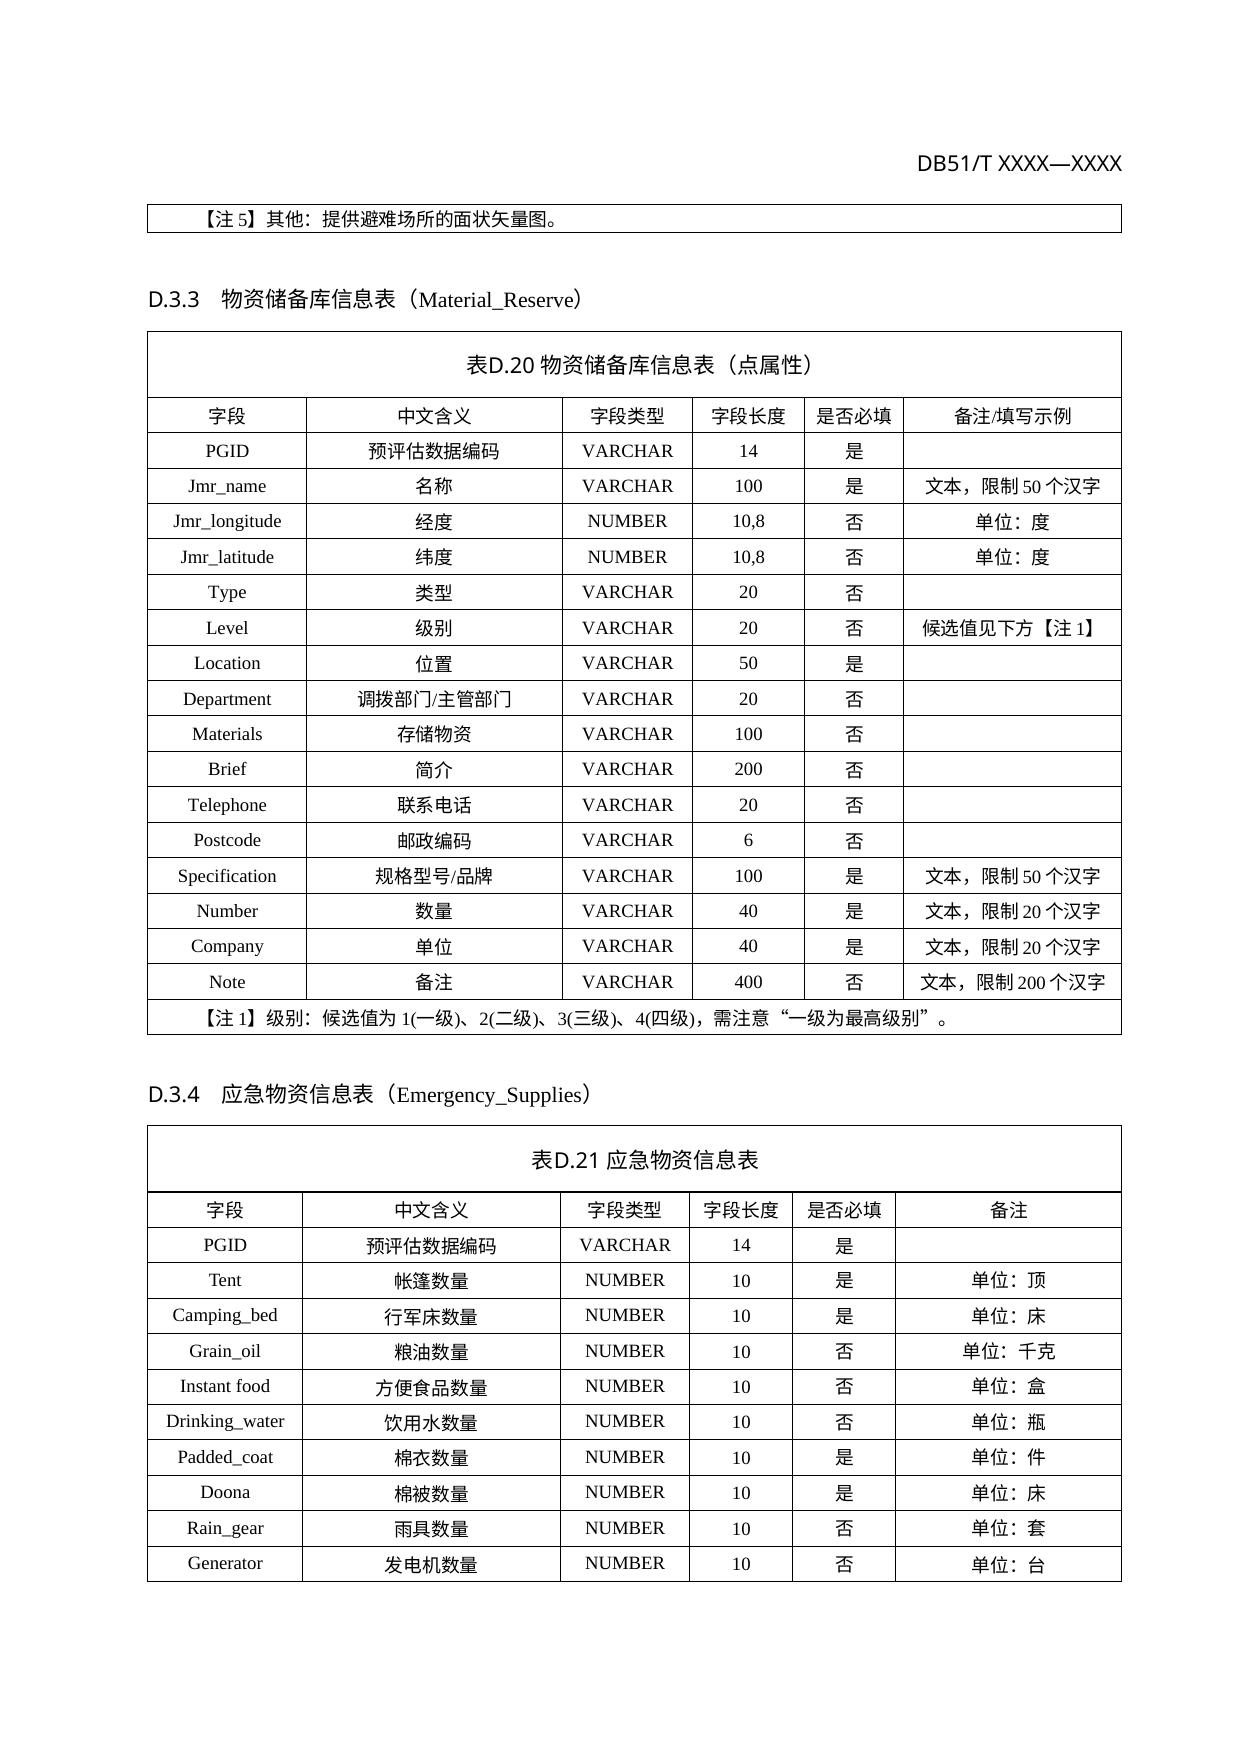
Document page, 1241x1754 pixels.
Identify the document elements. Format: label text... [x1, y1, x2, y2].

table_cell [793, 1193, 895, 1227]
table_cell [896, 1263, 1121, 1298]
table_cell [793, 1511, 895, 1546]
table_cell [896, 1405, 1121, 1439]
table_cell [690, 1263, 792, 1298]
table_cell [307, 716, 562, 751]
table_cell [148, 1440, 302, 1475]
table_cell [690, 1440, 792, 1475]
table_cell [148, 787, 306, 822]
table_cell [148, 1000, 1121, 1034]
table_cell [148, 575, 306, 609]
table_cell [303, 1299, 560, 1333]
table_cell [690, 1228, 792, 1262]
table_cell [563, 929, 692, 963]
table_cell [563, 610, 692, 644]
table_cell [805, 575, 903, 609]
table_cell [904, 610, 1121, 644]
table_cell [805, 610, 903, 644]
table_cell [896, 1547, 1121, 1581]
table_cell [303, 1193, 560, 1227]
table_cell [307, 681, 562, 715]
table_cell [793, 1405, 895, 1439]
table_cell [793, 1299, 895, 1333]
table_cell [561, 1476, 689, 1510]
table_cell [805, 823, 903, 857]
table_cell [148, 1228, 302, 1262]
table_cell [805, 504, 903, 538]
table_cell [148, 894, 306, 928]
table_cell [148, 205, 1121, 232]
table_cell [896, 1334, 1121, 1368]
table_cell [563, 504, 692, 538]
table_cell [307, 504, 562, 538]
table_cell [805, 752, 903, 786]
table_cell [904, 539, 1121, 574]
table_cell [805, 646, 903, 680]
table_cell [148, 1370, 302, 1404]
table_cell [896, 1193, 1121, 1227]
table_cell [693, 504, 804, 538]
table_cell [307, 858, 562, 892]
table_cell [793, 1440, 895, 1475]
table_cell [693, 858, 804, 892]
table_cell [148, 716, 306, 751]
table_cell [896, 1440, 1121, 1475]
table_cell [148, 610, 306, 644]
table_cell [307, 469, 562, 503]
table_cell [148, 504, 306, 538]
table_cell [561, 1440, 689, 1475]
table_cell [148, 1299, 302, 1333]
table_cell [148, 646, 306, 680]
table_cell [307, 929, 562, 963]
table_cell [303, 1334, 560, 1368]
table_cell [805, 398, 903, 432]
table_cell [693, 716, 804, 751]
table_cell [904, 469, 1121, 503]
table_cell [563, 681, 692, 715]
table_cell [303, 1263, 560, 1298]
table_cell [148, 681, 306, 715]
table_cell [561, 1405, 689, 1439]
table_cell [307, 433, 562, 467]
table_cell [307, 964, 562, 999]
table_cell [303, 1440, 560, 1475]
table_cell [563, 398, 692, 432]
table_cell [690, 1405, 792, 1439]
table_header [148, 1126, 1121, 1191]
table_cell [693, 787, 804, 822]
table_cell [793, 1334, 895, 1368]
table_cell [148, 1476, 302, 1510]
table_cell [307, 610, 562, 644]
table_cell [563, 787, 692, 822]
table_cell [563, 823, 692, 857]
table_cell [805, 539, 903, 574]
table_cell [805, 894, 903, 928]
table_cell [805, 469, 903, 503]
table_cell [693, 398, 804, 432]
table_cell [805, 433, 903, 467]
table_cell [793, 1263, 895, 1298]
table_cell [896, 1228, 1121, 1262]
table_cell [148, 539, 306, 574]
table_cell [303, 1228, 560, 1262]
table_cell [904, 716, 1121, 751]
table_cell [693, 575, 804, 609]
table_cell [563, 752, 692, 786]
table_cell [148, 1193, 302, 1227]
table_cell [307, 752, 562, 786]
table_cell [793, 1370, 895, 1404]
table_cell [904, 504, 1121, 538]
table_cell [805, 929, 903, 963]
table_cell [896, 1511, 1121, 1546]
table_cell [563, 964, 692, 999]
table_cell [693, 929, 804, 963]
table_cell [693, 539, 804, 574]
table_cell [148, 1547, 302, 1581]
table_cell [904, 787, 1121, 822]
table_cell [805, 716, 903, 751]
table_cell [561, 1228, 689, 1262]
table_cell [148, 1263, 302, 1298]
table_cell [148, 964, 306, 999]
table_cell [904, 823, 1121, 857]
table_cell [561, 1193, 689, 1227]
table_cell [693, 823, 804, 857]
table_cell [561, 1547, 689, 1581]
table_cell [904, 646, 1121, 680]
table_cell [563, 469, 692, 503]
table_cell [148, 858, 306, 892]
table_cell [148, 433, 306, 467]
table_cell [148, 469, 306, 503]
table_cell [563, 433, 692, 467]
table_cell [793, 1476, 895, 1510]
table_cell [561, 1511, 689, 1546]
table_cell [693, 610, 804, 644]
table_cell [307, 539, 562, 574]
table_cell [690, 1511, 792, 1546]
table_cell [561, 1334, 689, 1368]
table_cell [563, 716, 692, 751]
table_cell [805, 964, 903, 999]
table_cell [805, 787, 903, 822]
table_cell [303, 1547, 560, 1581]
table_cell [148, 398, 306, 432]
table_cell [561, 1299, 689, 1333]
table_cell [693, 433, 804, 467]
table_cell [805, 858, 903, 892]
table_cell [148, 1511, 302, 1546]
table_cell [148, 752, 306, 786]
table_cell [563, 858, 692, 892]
list 应急物资信息表（Emergency_Supplies） [148, 1077, 1122, 1109]
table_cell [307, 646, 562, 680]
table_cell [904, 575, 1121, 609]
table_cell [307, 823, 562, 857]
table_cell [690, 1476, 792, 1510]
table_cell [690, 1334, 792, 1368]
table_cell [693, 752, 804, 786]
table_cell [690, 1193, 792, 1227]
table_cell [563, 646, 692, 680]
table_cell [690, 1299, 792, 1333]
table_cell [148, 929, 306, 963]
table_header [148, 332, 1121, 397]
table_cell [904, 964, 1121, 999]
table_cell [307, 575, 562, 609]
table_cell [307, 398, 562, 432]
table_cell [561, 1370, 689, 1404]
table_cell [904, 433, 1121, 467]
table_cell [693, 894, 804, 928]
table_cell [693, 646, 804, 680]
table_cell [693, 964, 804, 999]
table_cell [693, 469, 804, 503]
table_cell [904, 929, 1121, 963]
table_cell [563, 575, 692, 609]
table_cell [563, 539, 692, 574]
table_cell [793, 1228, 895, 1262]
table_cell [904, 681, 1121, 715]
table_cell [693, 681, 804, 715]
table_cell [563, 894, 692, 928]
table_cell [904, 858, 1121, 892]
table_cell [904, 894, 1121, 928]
list 物资储备库信息表（Material_Reserve） [148, 282, 1122, 314]
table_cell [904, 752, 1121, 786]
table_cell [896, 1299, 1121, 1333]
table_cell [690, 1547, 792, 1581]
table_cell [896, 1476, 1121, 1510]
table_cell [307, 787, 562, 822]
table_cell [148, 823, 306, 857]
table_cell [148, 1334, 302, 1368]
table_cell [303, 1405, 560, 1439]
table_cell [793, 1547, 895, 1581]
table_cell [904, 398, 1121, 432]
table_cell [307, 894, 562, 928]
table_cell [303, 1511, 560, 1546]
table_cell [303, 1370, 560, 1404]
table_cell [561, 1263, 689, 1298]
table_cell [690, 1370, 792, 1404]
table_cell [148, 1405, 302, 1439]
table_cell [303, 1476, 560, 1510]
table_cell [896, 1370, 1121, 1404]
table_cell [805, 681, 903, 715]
